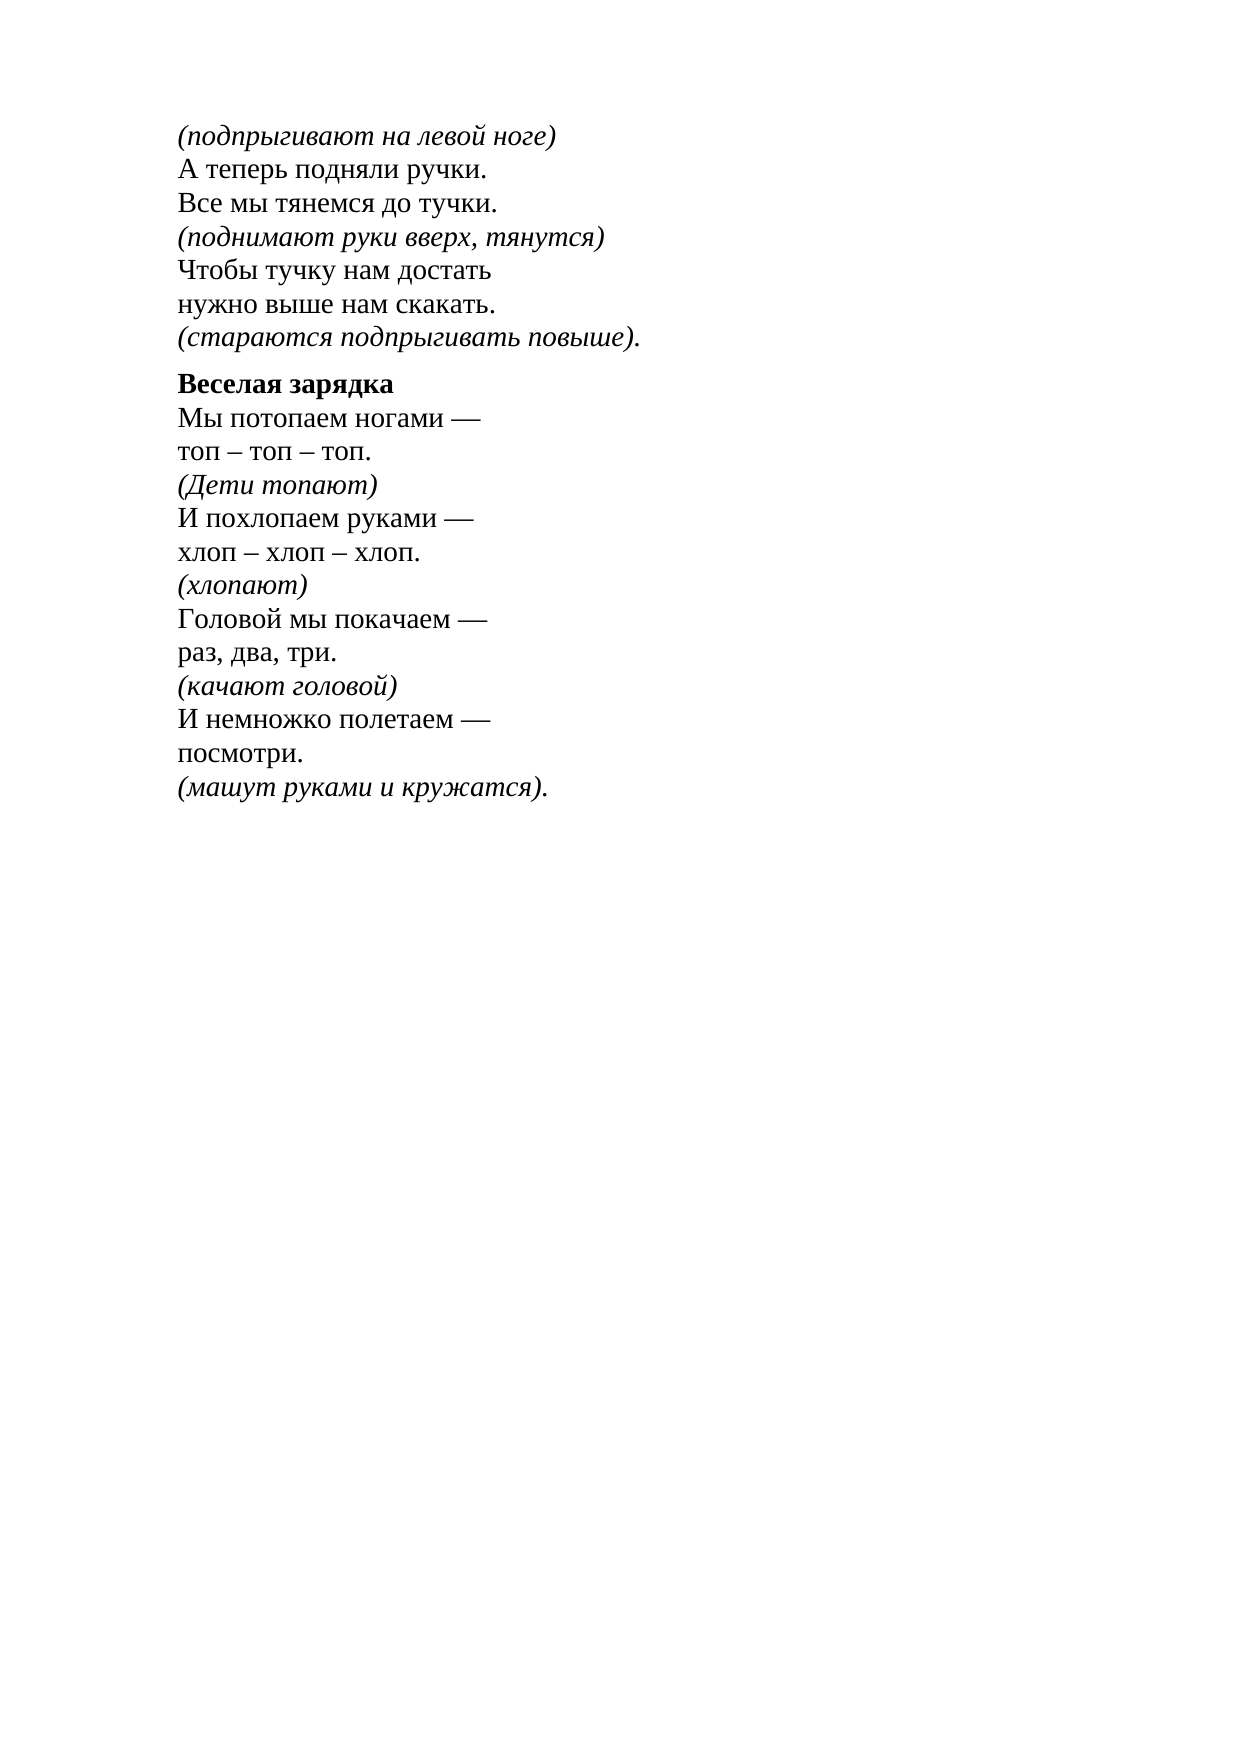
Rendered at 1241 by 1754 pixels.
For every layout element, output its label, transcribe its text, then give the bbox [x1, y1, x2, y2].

text (стараются подпрыгивать повыше). [177, 319, 1152, 353]
text хлоп – хлоп – хлоп. [177, 534, 1152, 567]
text Чтобы тучку нам достать [177, 252, 1152, 286]
text (поднимают руки вверх, тянутся) [177, 219, 1152, 252]
text (хлопают) [177, 567, 1152, 601]
text А теперь подняли ручки. [177, 152, 1152, 185]
text Веселая зарядка [177, 353, 1152, 400]
text Мы потопаем ногами — [177, 400, 1152, 433]
text (качают головой) [177, 668, 1152, 702]
text Все мы тянемся до тучки. [177, 185, 1152, 219]
text (подпрыгивают на левой ноге) [177, 118, 1152, 152]
text нужно выше нам скакать. [177, 286, 1152, 319]
text (машут руками и кружатся). [177, 769, 1152, 802]
text И немножко полетаем — [177, 702, 1152, 735]
text (Дети топают) [177, 467, 1152, 500]
text раз, два, три. [177, 634, 1152, 668]
text И похлопаем руками — [177, 500, 1152, 534]
text топ – топ – топ. [177, 433, 1152, 467]
text посмотри. [177, 735, 1152, 769]
text Головой мы покачаем — [177, 601, 1152, 634]
